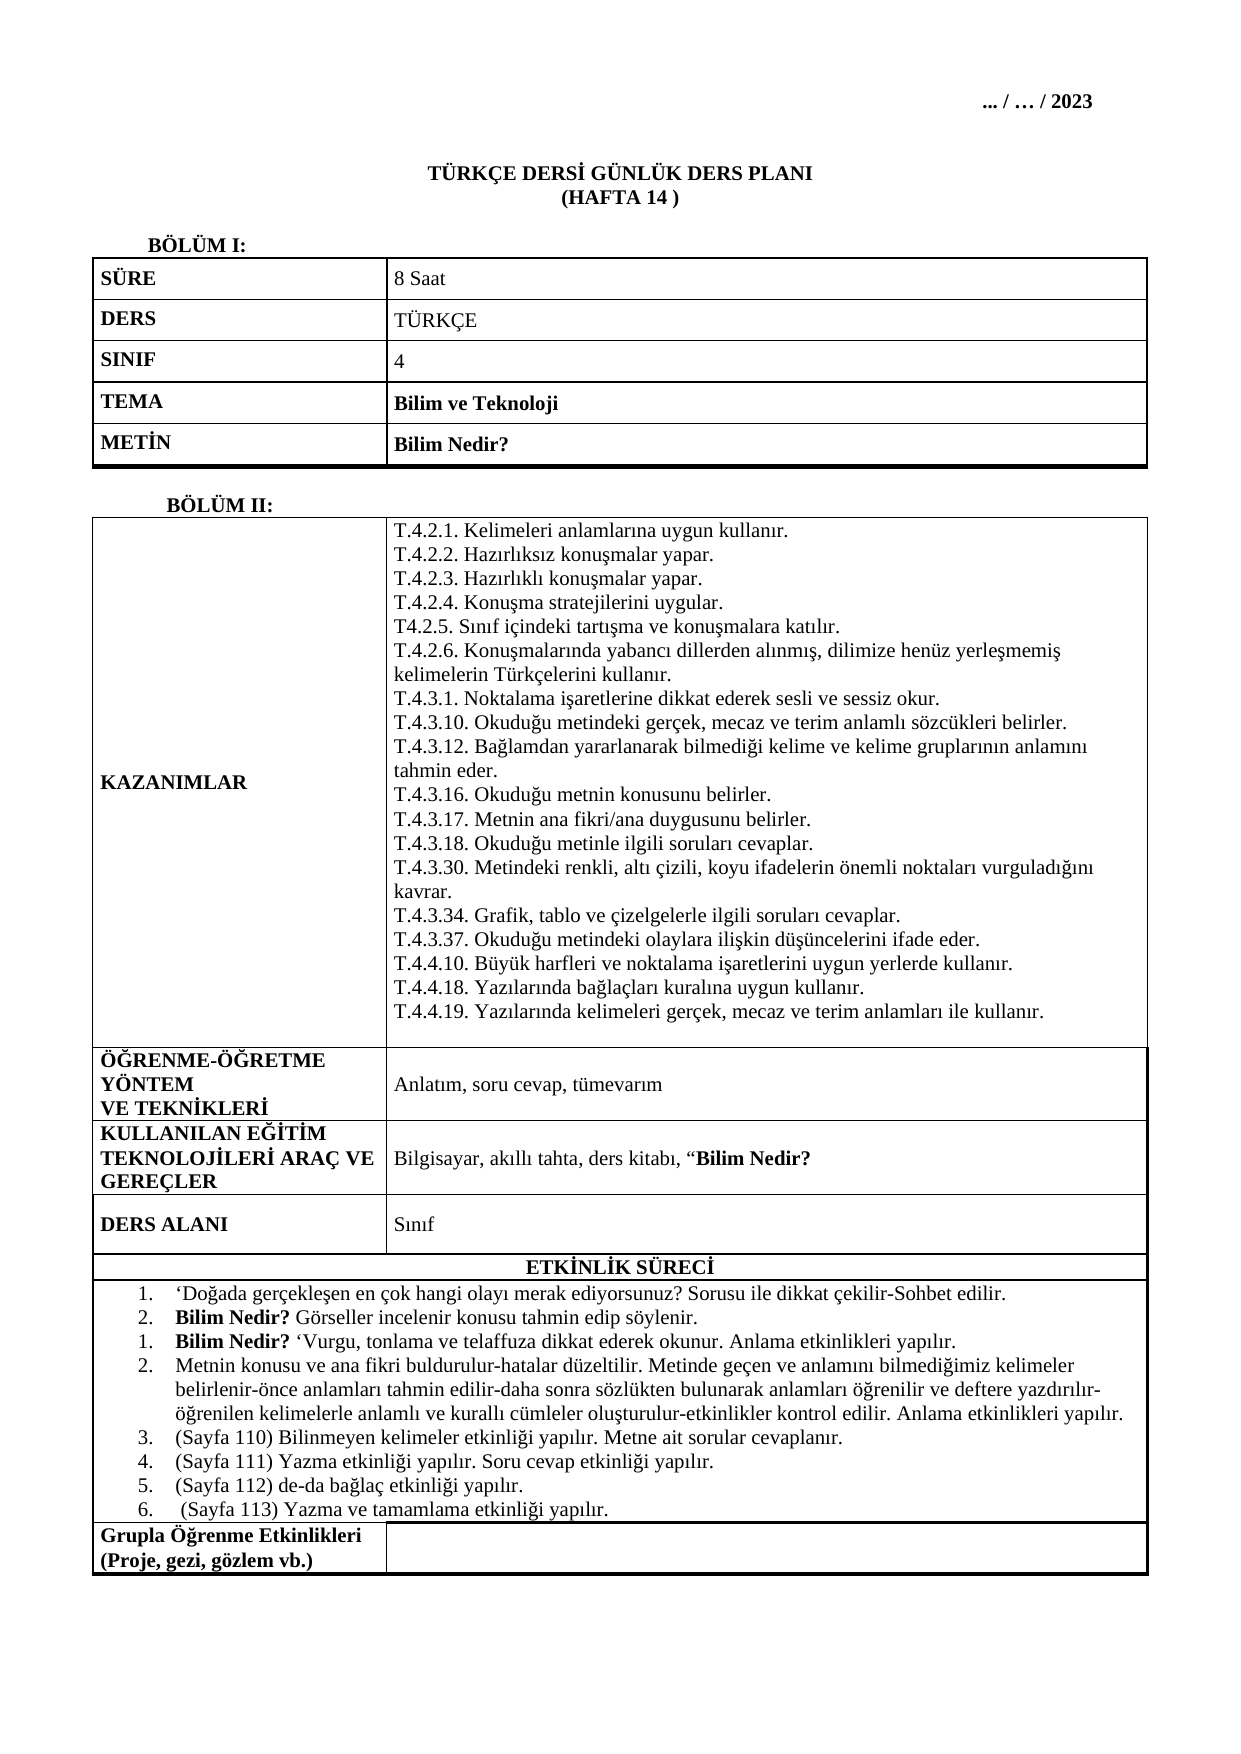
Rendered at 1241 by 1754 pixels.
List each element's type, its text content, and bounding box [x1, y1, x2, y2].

table_cell [387, 1524, 1146, 1572]
table_header KAZANIMLAR [93, 518, 386, 1047]
table_header T.4.2.1. Kelimeleri anlamlarına uygun kullanır. T.4.2.2. Hazırlıksız konuşmalar yapar. T.4.2.3. Hazırlıklı konuşmalar yapar. T.4.2.4. Konuşma stratejilerini uygular. T4.2.5. Sınıf içindeki tartışma ve konuşmalara katılır. T.4.2.6. Konuşmalarında yabancı dillerden alınmış, dilimize henüz yerleşmemiş kelimelerin Türkçelerini kullanır. T.4.3.1. Noktalama işaretlerine dikkat ederek sesli ve sessiz okur. T.4.3.10. Okuduğu metindeki gerçek, mecaz ve terim anlamlı sözcükleri belirler. T.4.3.12. Bağlamdan yararlanarak bilmediği kelime ve kelime gruplarının anlamını tahmin eder. T.4.3.16. Okuduğu metnin konusunu belirler. T.4.3.17. Metnin ana fikri/ana duygusunu belirler. T.4.3.18. Okuduğu metinle ilgili soruları cevaplar. T.4.3.30. Metindeki renkli, altı çizili, koyu ifadelerin önemli noktaları vurguladığını kavrar. T.4.3.34. Grafik, tablo ve çizelgelerle ilgili soruları cevaplar. T.4.3.37. Okuduğu metindeki olaylara ilişkin düşüncelerini ifade eder. T.4.4.10. Büyük harfleri ve noktalama işaretlerini uygun yerlerde kullanır. T.4.4.18. Yazılarında bağlaçları kuralına uygun kullanır. T.4.4.19. Yazılarında kelimeleri gerçek, mecaz ve terim anlamları ile kullanır. [387, 518, 1147, 1047]
table_cell ÖĞRENME-ÖĞRETME YÖNTEM VE TEKNİKLERİ [93, 1048, 386, 1120]
table_cell DERS ALANI [94, 1195, 386, 1253]
table_cell Bilgisayar, akıllı tahta, ders kitabı, “Bilim Nedir? [387, 1121, 1146, 1193]
text (HAFTA 14 ) [148, 185, 1092, 209]
table_cell TEMA [94, 383, 386, 422]
table_cell DERS [94, 300, 386, 340]
text TÜRKÇE DERSİ GÜNLÜK DERS PLANI [148, 161, 1092, 185]
table_cell Anlatım, soru cevap, tümevarım [387, 1048, 1146, 1120]
table_cell METİN [94, 424, 386, 464]
text BÖLÜM I: [148, 233, 1092, 257]
table_cell TÜRKÇE [388, 300, 1146, 340]
table_header SÜRE [94, 259, 386, 298]
text ... / … / 2023 [148, 89, 1092, 113]
table_cell ETKİNLİK SÜRECİ [94, 1255, 1146, 1279]
table_cell 4 [388, 341, 1146, 381]
table_cell SINIF [94, 341, 386, 381]
table_header 8 Saat [388, 259, 1146, 298]
table_cell ‘Doğada gerçekleşen en çok hangi olayı merak ediyorsunuz? Sorusu ile dikkat çekilir-Sohbet edilir. Bilim Nedir? Görseller incelenir konusu tahmin edip söylenir. Bilim Nedir? ‘Vurgu, tonlama ve telaffuza dikkat ederek okunur. Anlama etkinlikleri yapılır. Metnin konusu ve ana fikri buldurulur-hatalar düzeltilir. Metinde geçen ve anlamını bilmediğimiz kelimeler belirlenir-önce anlamları tahmin edilir-daha sonra sözlükten bulunarak anlamları öğrenilir ve deftere yazdırılır-öğrenilen kelimelerle anlamlı ve kurallı cümleler oluşturulur-etkinlikler kontrol edilir. Anlama etkinlikleri yapılır. (Sayfa 110) Bilinmeyen kelimeler etkinliği yapılır. Metne ait sorular cevaplanır. (Sayfa 111) Yazma etkinliği yapılır. Soru cevap etkinliği yapılır. (Sayfa 112) de-da bağlaç etkinliği yapılır. (Sayfa 113) Yazma ve tamamlama etkinliği yapılır. [94, 1281, 1146, 1521]
table_cell Sınıf [387, 1195, 1146, 1253]
table_cell Grupla Öğrenme Etkinlikleri (Proje, gezi, gözlem vb.) [94, 1523, 386, 1572]
text BÖLÜM II: [148, 493, 1092, 517]
table_cell Bilim Nedir? [388, 424, 1146, 464]
table_cell Bilim ve Teknoloji [388, 383, 1146, 422]
table_cell KULLANILAN EĞİTİM TEKNOLOJİLERİ ARAÇ VE GEREÇLER [93, 1121, 386, 1193]
